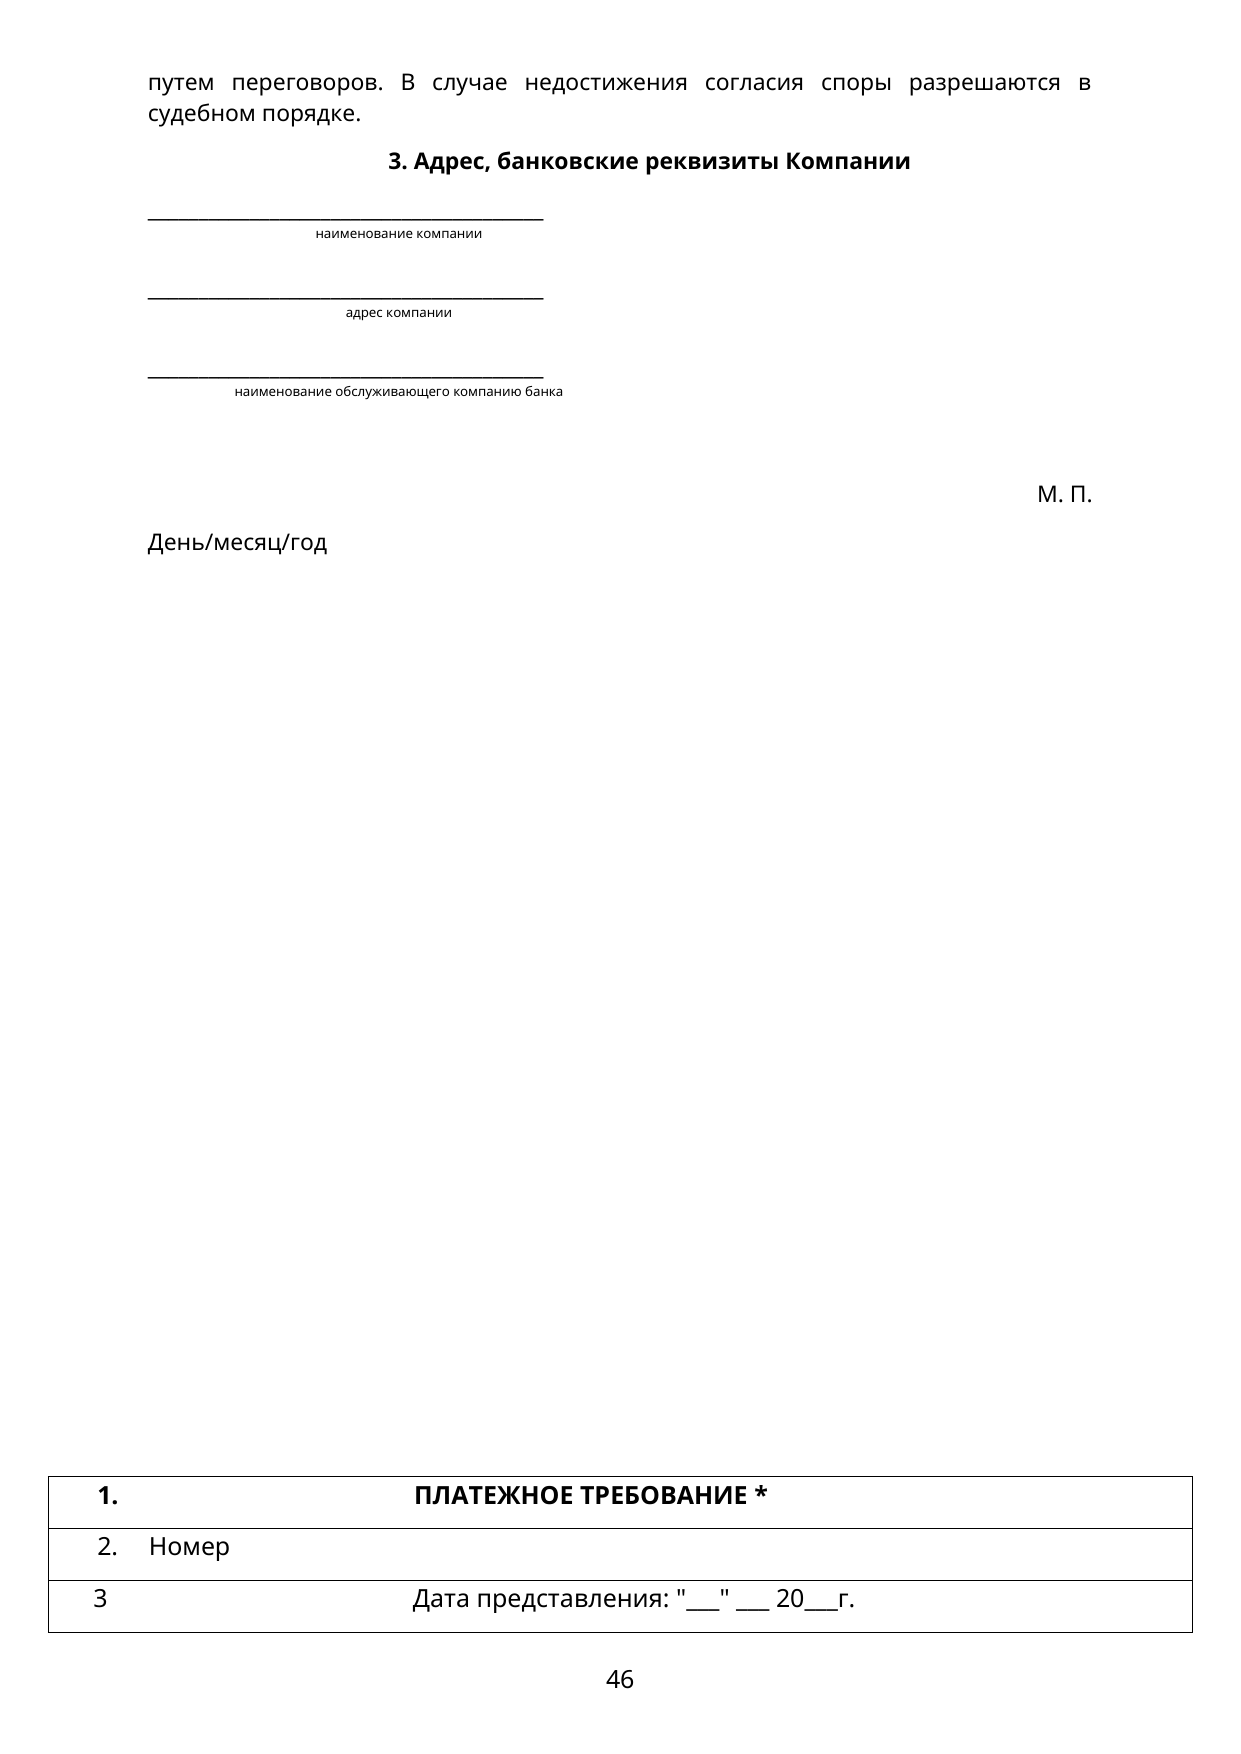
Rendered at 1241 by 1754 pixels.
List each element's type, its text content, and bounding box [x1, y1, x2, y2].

text _______________________________________ [148, 193, 1092, 224]
text _______________________________________ [148, 351, 1092, 382]
text адрес компании [148, 303, 650, 334]
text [148, 66, 1092, 128]
text наименование обслуживающего компанию банка [148, 382, 650, 413]
text _______________________________________ [148, 272, 1092, 303]
text М. П. [148, 478, 1092, 509]
table_cell 3 Дата представления: "___" ___ 20___г. [49, 1581, 1192, 1632]
text 3. Адрес, банковские реквизиты Компании [148, 145, 1092, 176]
table_header 1. ПЛАТЕЖНОЕ ТРЕБОВАНИЕ * [49, 1477, 1192, 1528]
table_cell 2. Номер [49, 1529, 1192, 1580]
text наименование компании [148, 224, 650, 255]
text День/месяц/год [148, 526, 1092, 557]
